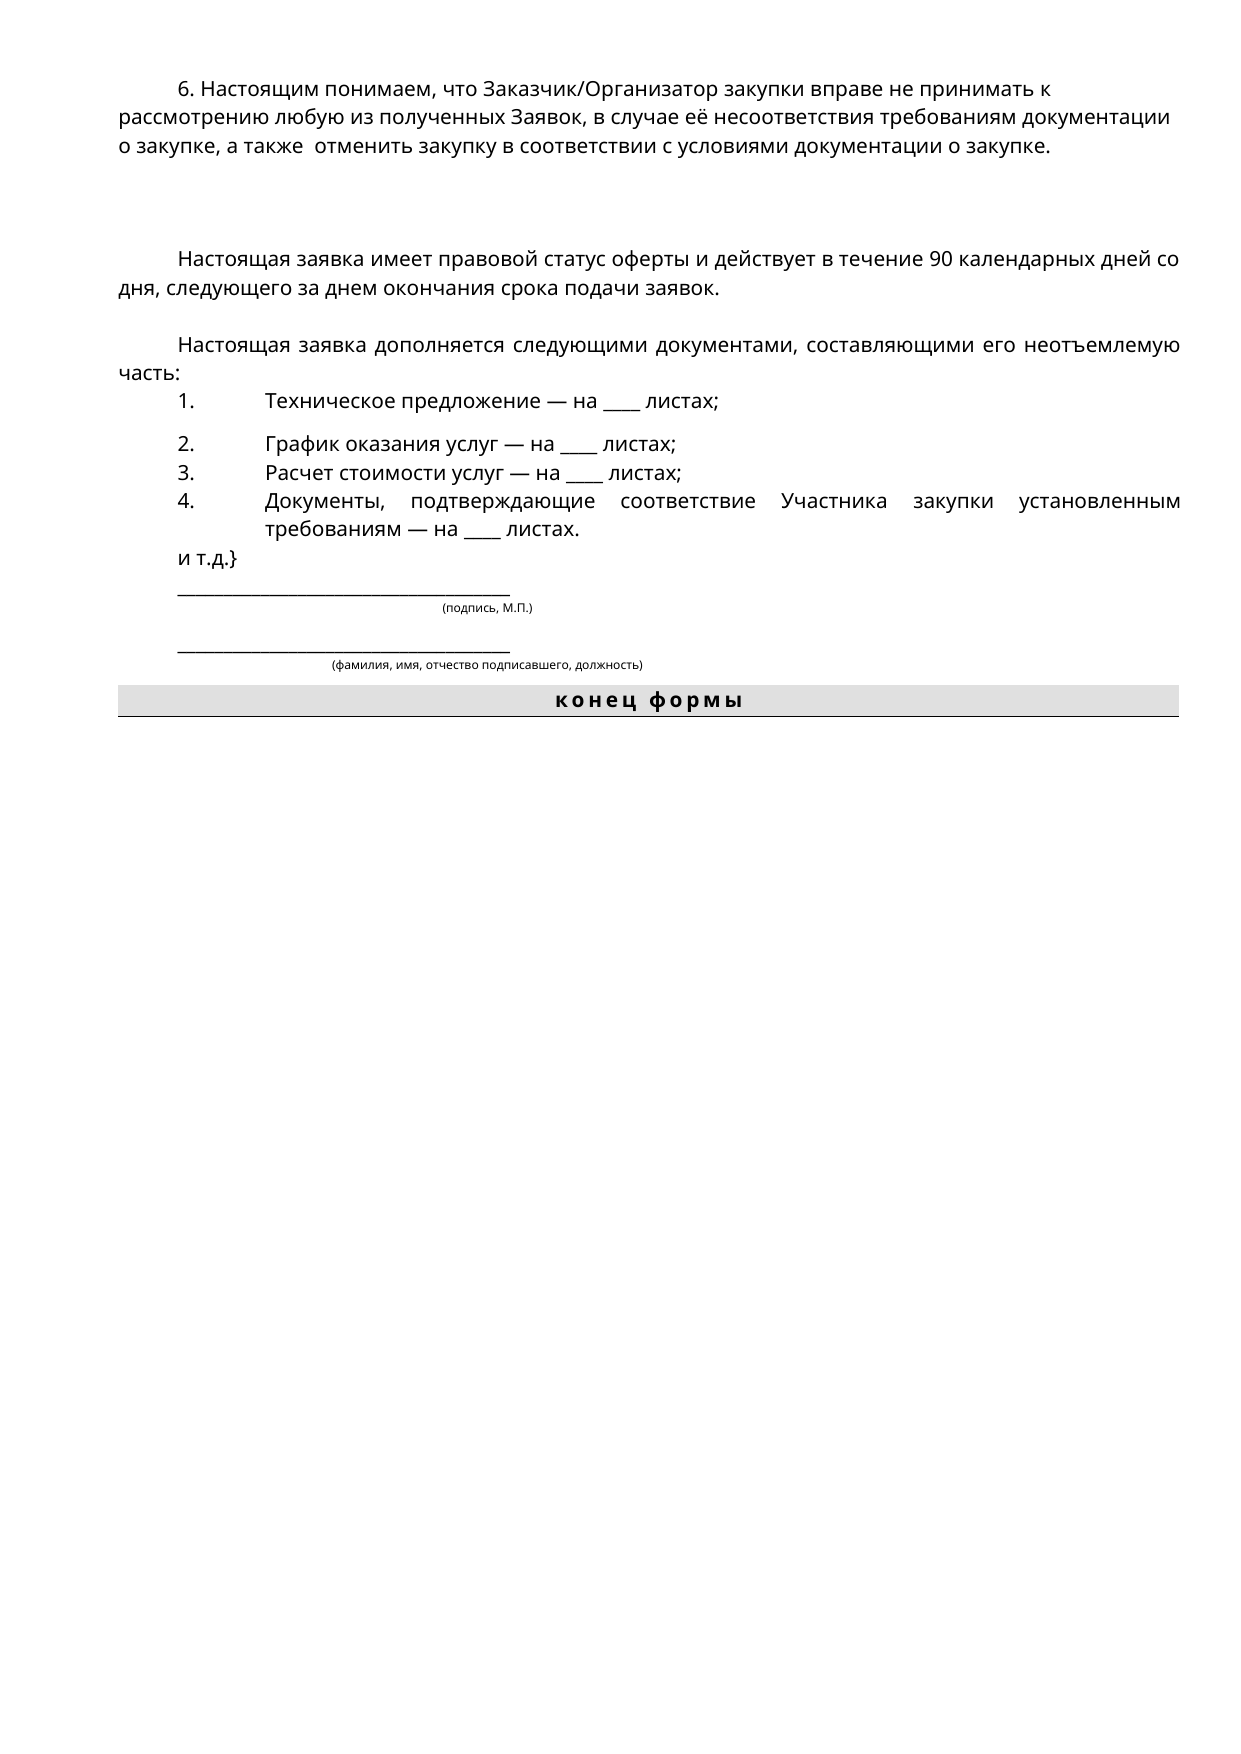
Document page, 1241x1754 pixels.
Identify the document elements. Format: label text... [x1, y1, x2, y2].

list Документы, подтверждающие соответствие Участника закупки установленным требованиям — на ____ листах. [177, 486, 1181, 543]
text конец формы [118, 685, 1179, 716]
text ____________________________________ [118, 628, 1181, 657]
text и т.д.} [118, 543, 1181, 571]
text (подпись, М.П.) [118, 600, 797, 628]
text Настоящая заявка дополняется следующими документами, составляющими его неотъемлемую часть: [118, 330, 1181, 387]
list Техническое предложение — на ____ листах; [177, 387, 1181, 415]
list График оказания услуг — на ____ листах; [177, 429, 1181, 458]
list Расчет стоимости услуг — на ____ листах; [177, 458, 1181, 486]
text 6. Настоящим понимаем, что Заказчик/Организатор закупки вправе не принимать к рассмотрению любую из полученных Заявок, в случае её несоответствия требованиям документации о закупке, а также отменить закупку в соответствии с условиями документации о закупке. [118, 74, 1181, 159]
text (фамилия, имя, отчество подписавшего, должность) [118, 657, 797, 685]
text ____________________________________ [118, 571, 1181, 600]
text Настоящая заявка имеет правовой статус оферты и действует в течение 90 календарных дней со дня, следующего за днем окончания срока подачи заявок. [118, 244, 1181, 301]
